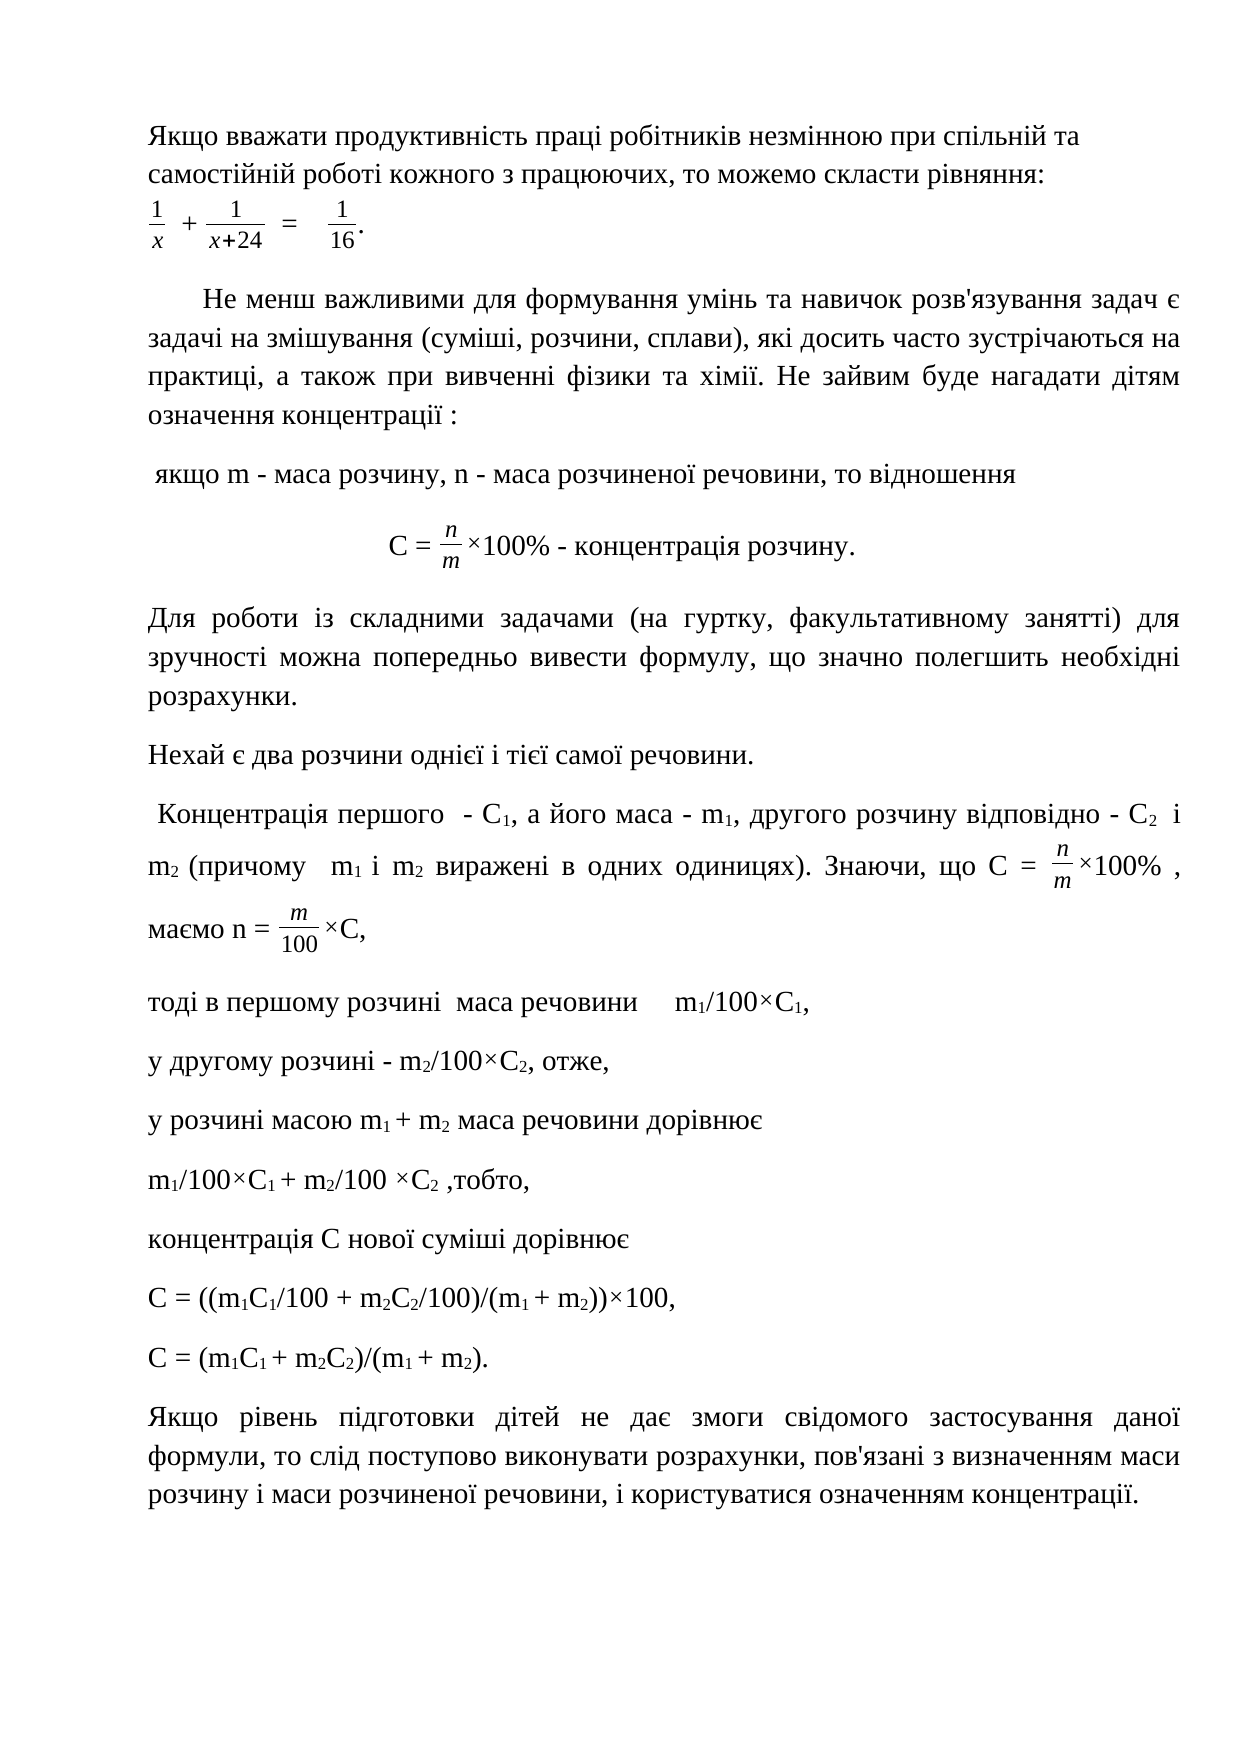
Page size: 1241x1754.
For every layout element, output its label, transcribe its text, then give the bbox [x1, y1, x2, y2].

text Нехай є два розчини однієї і тієї самої речовини. [148, 737, 1181, 771]
text Якщо вважати продуктивність праці робітників незмінною при спільній та самостійній роботі кожного з працюючих, то можемо скласти рівняння: + = . [148, 118, 1181, 256]
text Не менш важливими для формування умінь та навичок розв'язування задач є задачі на змішування (суміші, розчини, сплави), які досить часто зустрічаються на практиці, а також при вивченні фізики та хімії. Не зайвим буде нагадати дітям означення концентрації : [148, 281, 1181, 431]
text Для роботи із складними задачами (на гуртку, факультативному занятті) для зручності можна попередньо вивести формулу, що значно полегшить необхідні розрахунки. [148, 601, 1181, 711]
text C = (m1C1 + m2C2)/(m1 + m2). [148, 1340, 1181, 1373]
text C = 100% - концентрація розчину. [148, 516, 1181, 575]
text Концентрація першого - С1, а його маса - m1, другого розчину відповідно - C2 і m2 (причому m1 i m2 виражені в одних одиницях). Знаючи, що C = 100% , маємо n = C, [148, 796, 1181, 958]
text у другому розчині - m2/100C2, отже, [148, 1043, 1181, 1077]
text Якщо рівень підготовки дітей не дає змоги свідомого застосування даної формули, то слід поступово виконувати розрахунки, пов'язані з визначенням маси розчину і маси розчиненої речовини, і користуватися означенням концентрації. [148, 1399, 1181, 1510]
text C = ((m1C1/100 + m2C2/100)/(m1 + m2))100, [148, 1281, 1181, 1314]
text m1/100C1 + m2/100 C2 ,тобто, [148, 1162, 1181, 1195]
text тоді в першому розчині маса речовини m1/100C1, [148, 984, 1181, 1017]
text якщо m - маса розчину, n - маса розчиненої речовини, то відношення [148, 456, 1181, 490]
text у розчині масою m1 + m2 маса речовини дорівнює [148, 1102, 1181, 1136]
text концентрація С нової суміші дорівнює [148, 1221, 1181, 1255]
